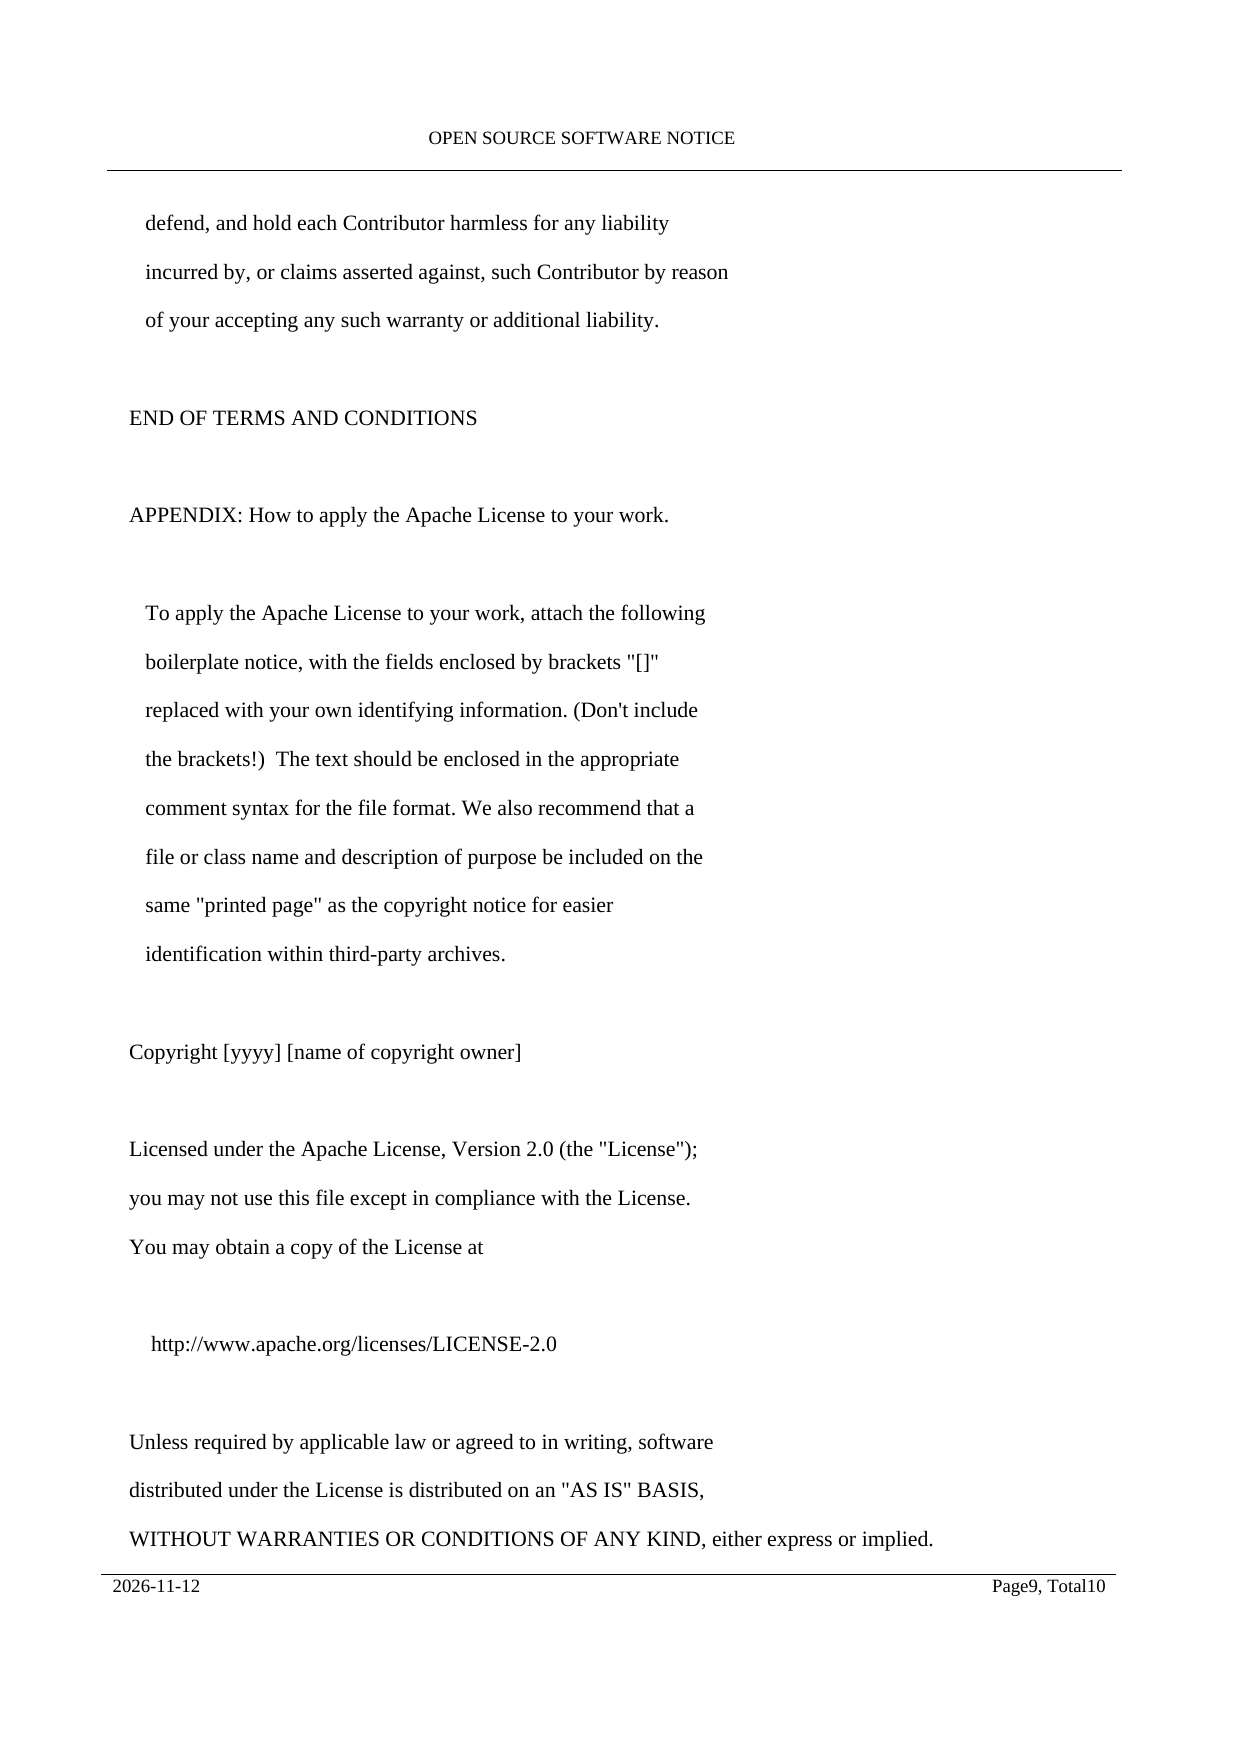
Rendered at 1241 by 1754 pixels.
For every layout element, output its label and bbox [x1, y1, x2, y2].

text [112, 206, 1128, 1555]
